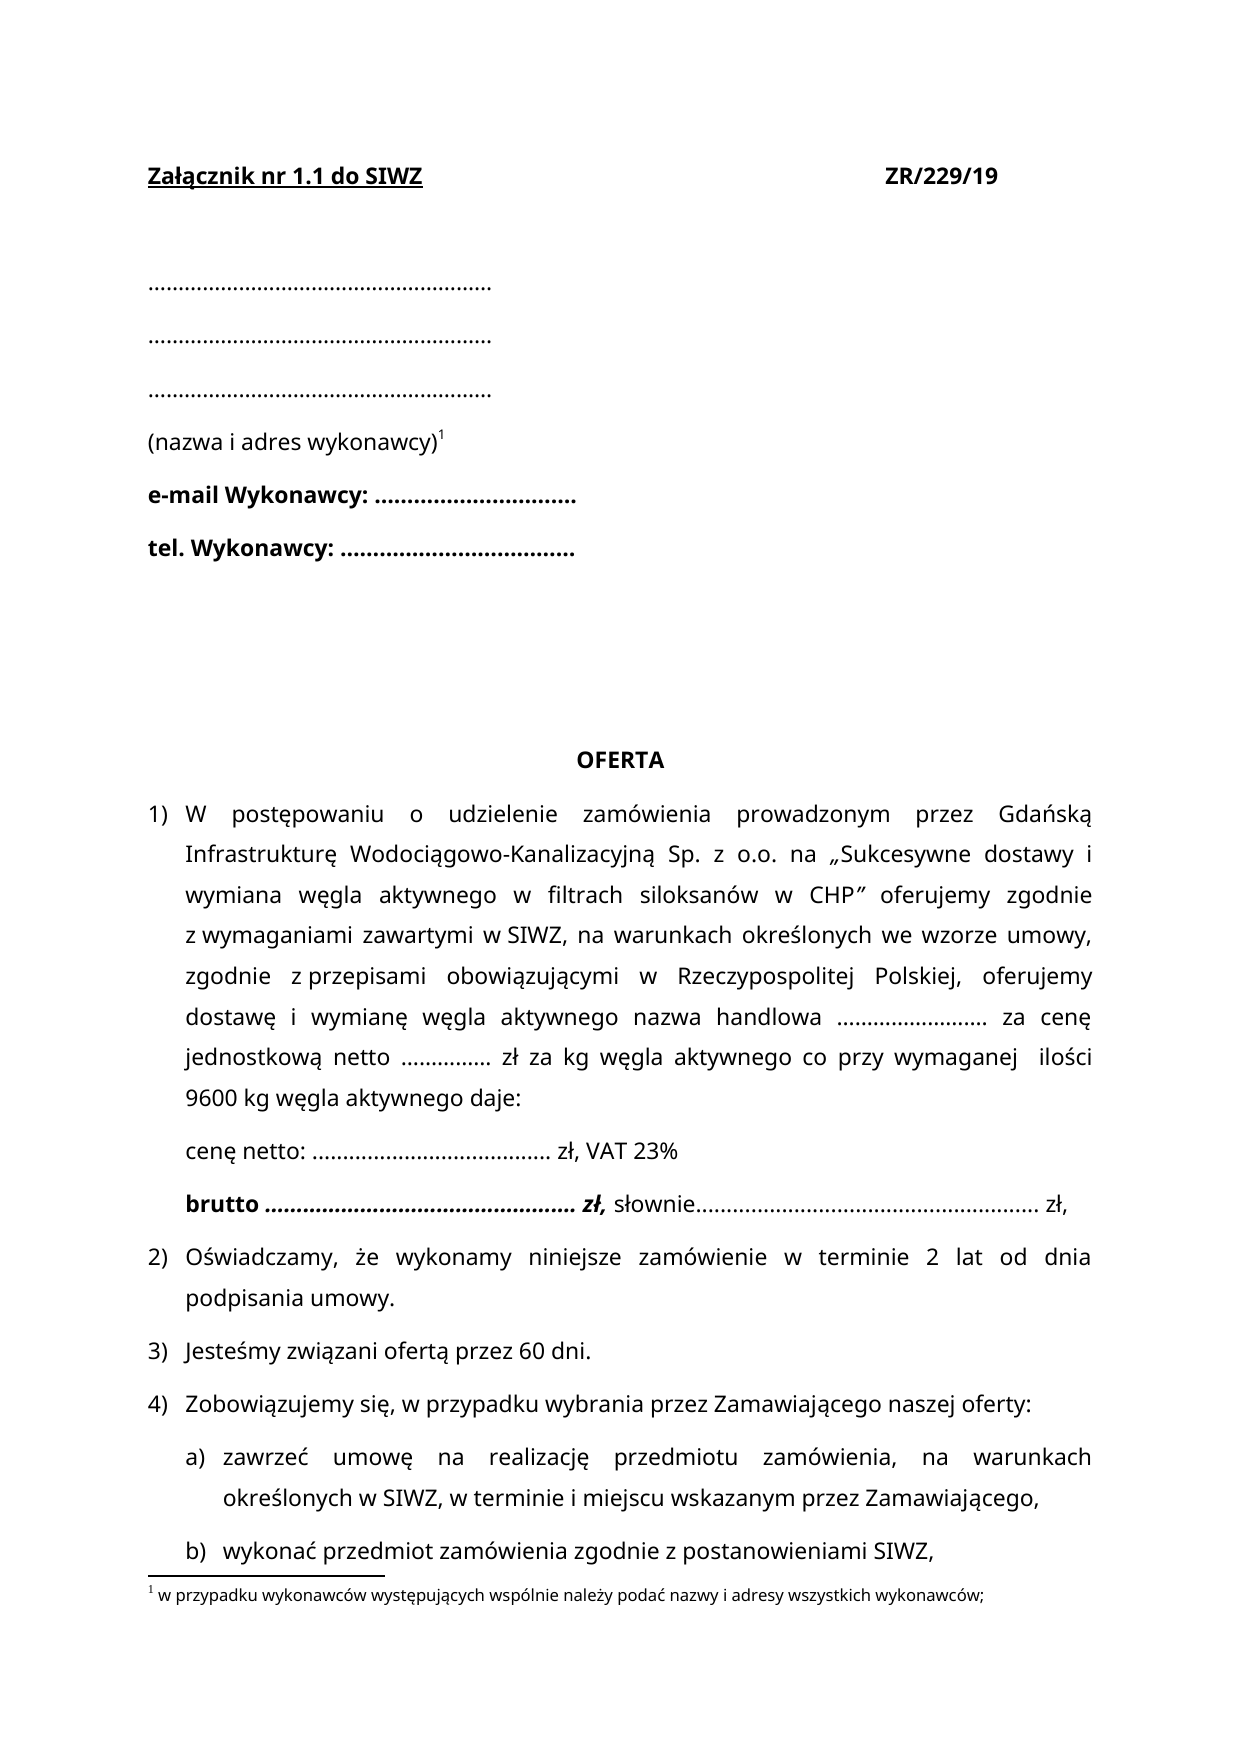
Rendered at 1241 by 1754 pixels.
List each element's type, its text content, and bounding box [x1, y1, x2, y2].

text ………………………………………………… [148, 319, 1093, 351]
list W postępowaniu o udzielenie zamówienia prowadzonym przez Gdańską Infrastrukturę Wodociągowo-Kanalizacyjną Sp. z o.o. na „Sukcesywne dostawy i wymiana węgla aktywnego w filtrach siloksanów w CHP” oferujemy zgodnie z wymaganiami zawartymi w SIWZ, na warunkach określonych we wzorze umowy, zgodnie z przepisami obowiązującymi w Rzeczypospolitej Polskiej, oferujemy dostawę i wymianę węgla aktywnego nazwa handlowa ……………………. za cenę jednostkową netto …………… zł za kg węgla aktywnego co przy wymaganej ilości 9600 kg węgla aktywnego daje: [148, 798, 1093, 1113]
text e-mail Wykonawcy: …………………………. [148, 479, 1093, 510]
text OFERTA [148, 744, 1093, 776]
list Oświadczamy, że wykonamy niniejsze zamówienie w terminie 2 lat od dnia podpisania umowy. [148, 1241, 1093, 1313]
text cenę netto: ....................................... zł, VAT 23% [185, 1135, 1093, 1166]
list zawrzeć umowę na realizację przedmiotu zamówienia, na warunkach określonych w SIWZ, w terminie i miejscu wskazanym przez Zamawiającego, [185, 1441, 1093, 1513]
text brutto …………………………………………. zł, słownie........................................................ zł, [185, 1188, 1093, 1219]
text ………………………………………………… [148, 373, 1093, 404]
list wykonać przedmiot zamówienia zgodnie z postanowieniami SIWZ, [185, 1535, 1093, 1566]
list Zobowiązujemy się, w przypadku wybrania przez Zamawiającego naszej oferty: [148, 1388, 1093, 1419]
text tel. Wykonawcy: ……………………………… [148, 532, 1093, 563]
text (nazwa i adres wykonawcy) [148, 426, 1093, 457]
text Załącznik nr 1.1 do SIWZ ZR/229/19 [148, 160, 1093, 191]
text ………………………………………………… [148, 266, 1093, 298]
list Jesteśmy związani ofertą przez 60 dni. [148, 1335, 1093, 1366]
